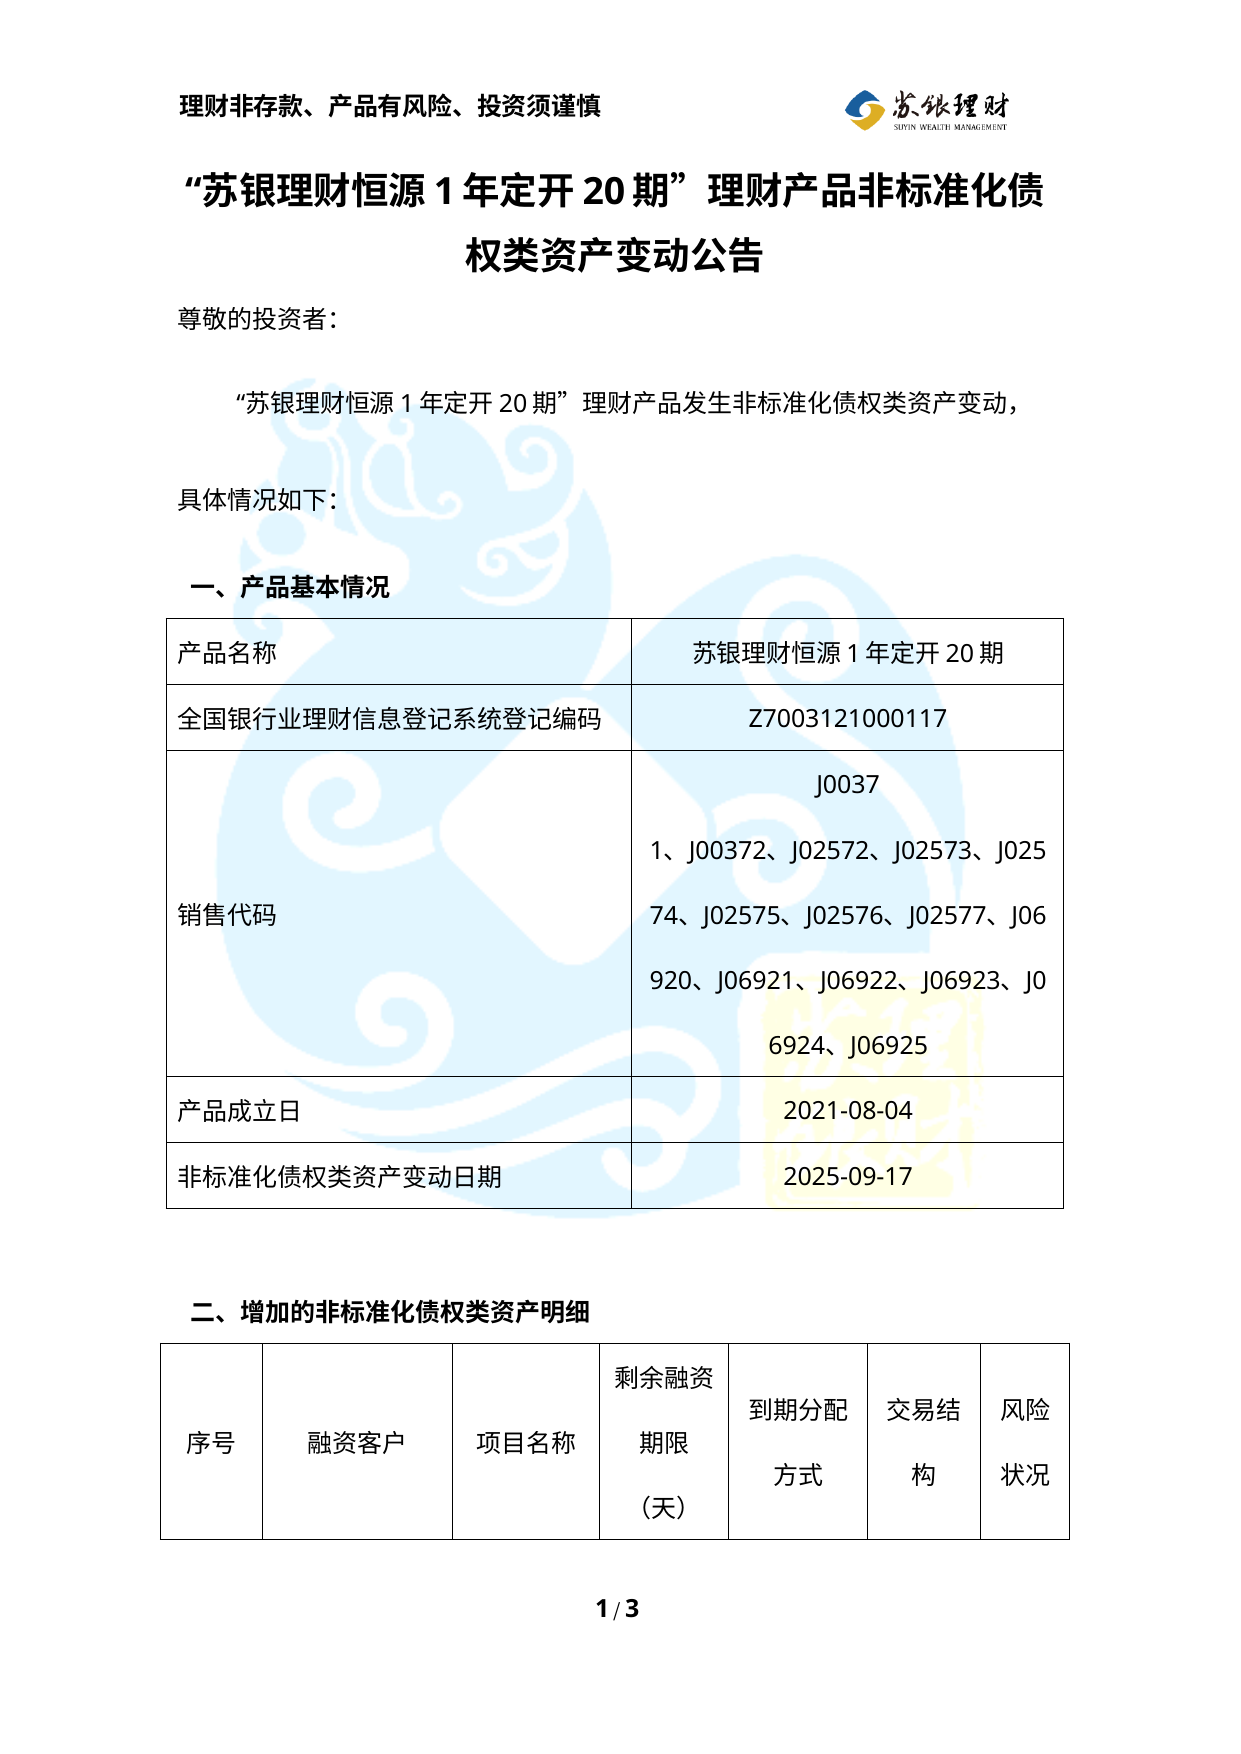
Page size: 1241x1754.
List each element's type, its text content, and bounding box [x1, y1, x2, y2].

text 尊敬的投资者： [177, 286, 1053, 351]
table_header 融资客户 [263, 1344, 452, 1539]
table_header 交易结构 [868, 1344, 980, 1539]
table_cell 全国银行业理财信息登记系统登记编码 [167, 685, 631, 750]
table_header 风险状况 [981, 1344, 1069, 1539]
subtitle 二、增加的非标准化债权类资产明细 [190, 1278, 1053, 1343]
table_header 剩余融资期限（天） [600, 1344, 728, 1539]
table_cell Z7003121000117 [632, 685, 1063, 750]
picture [820, 72, 1039, 143]
table_header 产品名称 [167, 619, 631, 684]
table_header 到期分配方式 [729, 1344, 867, 1539]
text “苏银理财恒源1年定开20期”理财产品非标准化债权类资产变动公告 [177, 156, 1053, 286]
table_cell 2025-09-17 [632, 1143, 1063, 1208]
table_header 序号 [161, 1344, 262, 1539]
text “苏银理财恒源1年定开20期”理财产品发生非标准化债权类资产变动，具体情况如下： [177, 369, 1053, 531]
table_cell 产品成立日 [167, 1077, 631, 1142]
table_cell 销售代码 [167, 751, 631, 1076]
table_header 项目名称 [453, 1344, 599, 1539]
table_cell J00371、J00372、J02572、J02573、J02574、J02575、J02576、J02577、J06920、J06921、J06922、J06923、J06924、J06925 [632, 751, 1063, 1076]
subtitle 一、产品基本情况 [190, 553, 1053, 618]
table_cell 2021-08-04 [632, 1077, 1063, 1142]
table_header 苏银理财恒源1年定开20期 [632, 619, 1063, 684]
table_cell 非标准化债权类资产变动日期 [167, 1143, 631, 1208]
